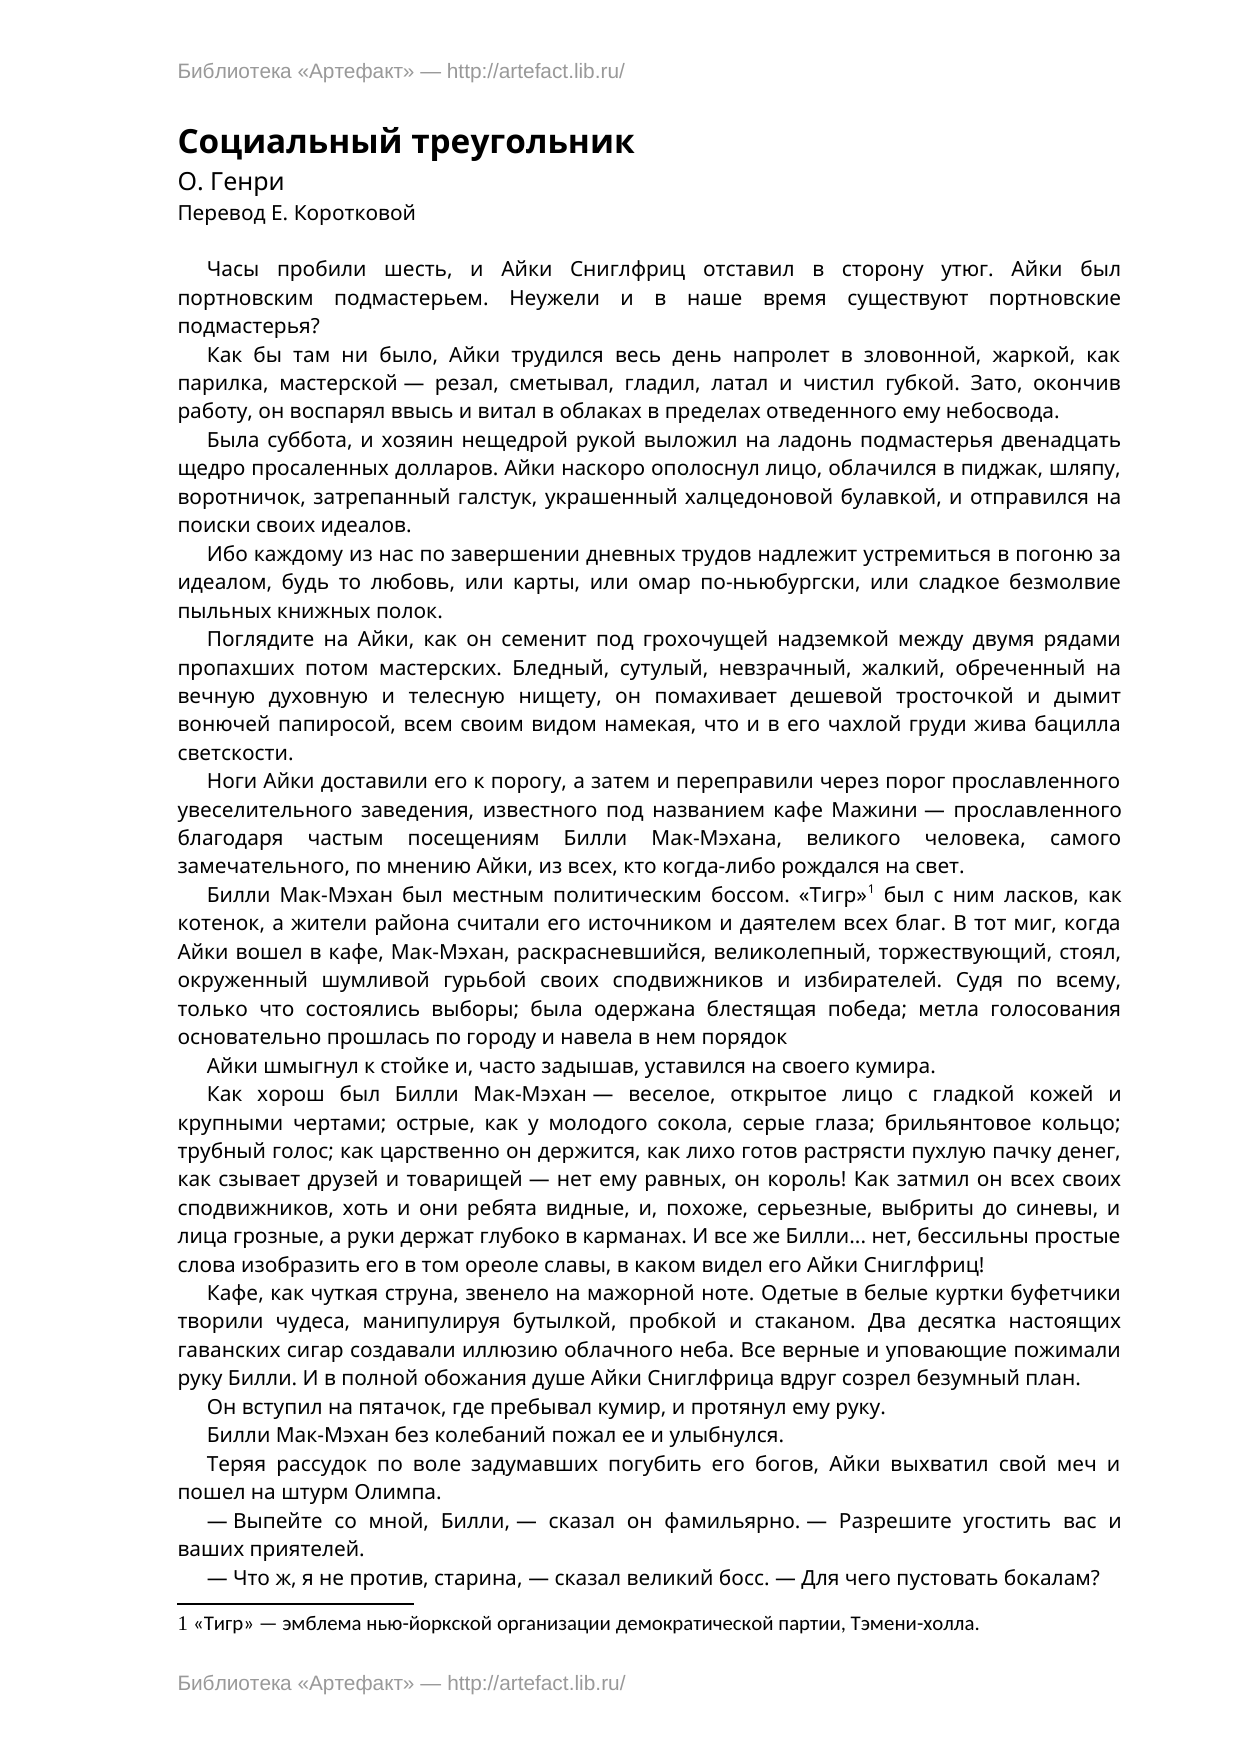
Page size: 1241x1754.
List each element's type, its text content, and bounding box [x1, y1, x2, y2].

text — Выпейте со мной, Билли, — сказал он фамильярно. — Разрешите угостить вас и ваших приятелей. [177, 1506, 1122, 1563]
text Кафе, как чуткая струна, звенело на мажорной ноте. Одетые в белые куртки буфетчики творили чудеса, манипулируя бутылкой, пробкой и стаканом. Два десятка настоящих гаванских сигар создавали иллюзию облачного неба. Все верные и уповающие пожимали руку Билли. И в полной обожания душе Айки Сниглфрица вдруг созрел безумный план. [177, 1278, 1122, 1392]
text — Что ж, я не против, старина, — сказал великий босс. — Для чего пустовать бокалам? [177, 1563, 1122, 1591]
text Часы пробили шесть, и Айки Сниглфриц отставил в сторону утюг. Айки был портновским подмастерьем. Неужели и в наше время существуют портновские подмастерья? [177, 254, 1122, 340]
subtitle Социальный треугольник [177, 118, 1122, 163]
text Была суббота, и хозяин нещедрой рукой выложил на ладонь подмастерья двенадцать щедро просаленных долларов. Айки наскоро ополоснул лицо, облачился в пиджак, шляпу, воротничок, затрепанный галстук, украшенный халцедоновой булавкой, и отправился на поиски своих идеалов. [177, 425, 1122, 539]
text Билли Мак-Мэхан был местным политическим боссом. «Тигр» был с ним ласков, как котенок, а жители района считали его источником и даятелем всех благ. В тот миг, когда Айки вошел в кафе, Мак-Мэхан, раскрасневшийся, великолепный, торжествующий, стоял, окруженный шумливой гурьбой своих сподвижников и избирателей. Судя по всему, только что состоялись выборы; была одержана блестящая победа; метла голосования основательно прошлась по городу и навела в нем порядок [177, 880, 1122, 1051]
text Ноги Айки доставили его к порогу, а затем и переправили через порог прославленного увеселительного заведения, известного под названием кафе Мажини — прославленного благодаря частым посещениям Билли Мак-Мэхана, великого человека, самого замечательного, по мнению Айки, из всех, кто когда-либо рождался на свет. [177, 766, 1122, 880]
text Как бы там ни было, Айки трудился весь день напролет в зловонной, жаркой, как парилка, мастерской — резал, сметывал, гладил, латал и чистил губкой. Зато, окончив работу, он воспарял ввысь и витал в облаках в пределах отведенного ему небосвода. [177, 340, 1122, 425]
text Поглядите на Айки, как он семенит под грохочущей надземкой между двумя рядами пропахших потом мастерских. Бледный, сутулый, невзрачный, жалкий, обреченный на вечную духовную и телесную нищету, он помахивает дешевой тросточкой и дымит вонючей папиросой, всем своим видом намекая, что и в его чахлой груди жива бацилла светскости. [177, 624, 1122, 766]
text Айки шмыгнул к стойке и, часто задышав, уставился на своего кумира. [177, 1051, 1122, 1079]
text О. Генри [177, 163, 1122, 198]
text Теряя рассудок по воле задумавших погубить его богов, Айки выхватил свой меч и пошел на штурм Олимпа. [177, 1449, 1122, 1506]
text Как хорош был Билли Мак-Мэхан — веселое, открытое лицо с гладкой кожей и крупными чертами; острые, как у молодого сокола, серые глаза; брильянтовое кольцо; трубный голос; как царственно он держится, как лихо готов растрясти пухлую пачку денег, как сзывает друзей и товарищей — нет ему равных, он король! Как затмил он всех своих сподвижников, хоть и они ребята видные, и, похоже, серьезные, выбриты до синевы, и лица грозные, а руки держат глубоко в карманах. И все же Билли... нет, бессильны простые слова изобразить его в том ореоле славы, в каком видел его Айки Сниглфриц! [177, 1079, 1122, 1278]
text Ибо каждому из нас по завершении дневных трудов надлежит устремиться в погоню за идеалом, будь то любовь, или карты, или омар по-ньюбургски, или сладкое безмолвие пыльных книжных полок. [177, 539, 1122, 624]
text Он вступил на пятачок, где пребывал кумир, и протянул ему руку. [177, 1392, 1122, 1420]
text Перевод Е. Коротковой [177, 198, 1122, 226]
text Билли Мак-Мэхан без колебаний пожал ее и улыбнулся. [177, 1420, 1122, 1449]
